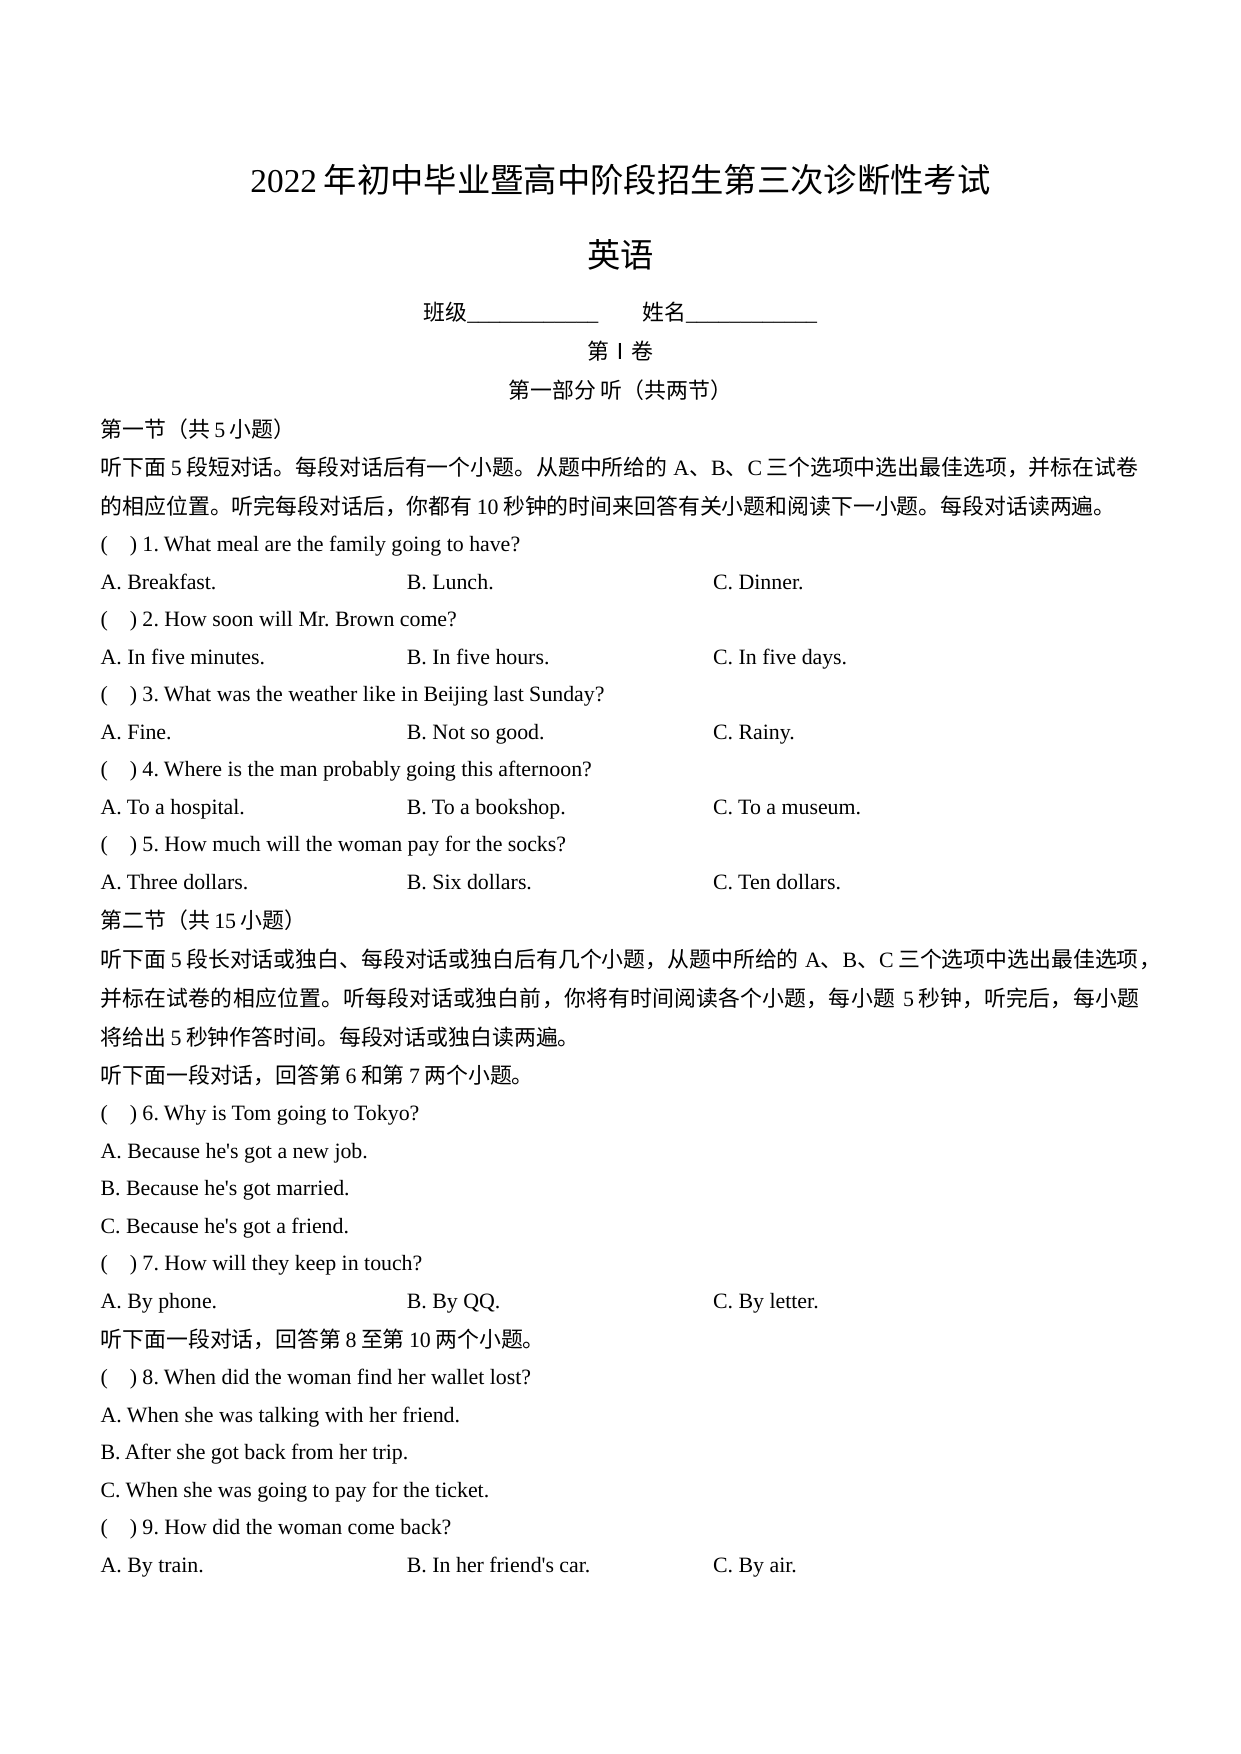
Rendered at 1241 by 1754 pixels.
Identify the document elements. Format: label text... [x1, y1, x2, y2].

text C. When she was going to pay for the ticket. [100, 1473, 1140, 1506]
text C. Because he's got a friend. [100, 1209, 1140, 1242]
text ( ) 7. How will they keep in touch? [100, 1247, 1140, 1279]
text ( ) 4. Where is the man probably going this afternoon? [100, 753, 1140, 785]
text A. In five minutes. B. In five hours. C. In five days. [100, 640, 1140, 673]
text ( ) 2. How soon will Mr. Brown come? [100, 603, 1140, 635]
text 第Ⅰ卷 [100, 334, 1140, 366]
text A. Fine. B. Not so good. C. Rainy. [100, 715, 1140, 748]
text A. By phone. B. By QQ. C. By letter. [100, 1284, 1140, 1317]
text A. When she was talking with her friend. [100, 1398, 1140, 1431]
text A. To a hospital. B. To a bookshop. C. To a museum. [100, 790, 1140, 823]
text A. Three dollars. B. Six dollars. C. Ten dollars. [100, 865, 1140, 898]
text ( ) 6. Why is Tom going to Tokyo? [100, 1097, 1140, 1129]
text 第一节（共5小题） [100, 411, 1140, 444]
text ( ) 3. What was the weather like in Beijing last Sunday? [100, 678, 1140, 710]
text B. Because he's got married. [100, 1172, 1140, 1204]
text A. Breakfast. B. Lunch. C. Dinner. [100, 565, 1140, 598]
text A. Because he's got a new job. [100, 1134, 1140, 1167]
text 听下面一段对话，回答第8至第10两个小题。 [100, 1322, 1140, 1354]
text 听下面5段短对话。每段对话后有一个小题。从题中所给的A、B、C三个选项中选出最佳选项，并标在试卷的相应位置。听完每段对话后，你都有10秒钟的时间来回答有关小题和阅读下一小题。每段对话读两遍。 [100, 450, 1140, 521]
text ( ) 1. What meal are the family going to have? [100, 528, 1140, 560]
text A. By train. B. In her friend's car. C. By air. [100, 1548, 1140, 1581]
text 英语 [100, 220, 1140, 285]
text 第二节（共15小题） [100, 903, 1140, 935]
text ( ) 8. When did the woman find her wallet lost? [100, 1361, 1140, 1393]
text 第一部分 听（共两节） [100, 372, 1140, 405]
text B. After she got back from her trip. [100, 1436, 1140, 1468]
text 听下面5段长对话或独白、每段对话或独白后有几个小题，从题中所给的A、B、C三个选项中选出最佳选项，并标在试卷的相应位置。听每段对话或独白前，你将有时间阅读各个小题，每小题5秒钟，听完后，每小题将给出5秒钟作答时间。每段对话或独白读两遍。 [100, 941, 1140, 1052]
text ( ) 5. How much will the woman pay for the socks? [100, 828, 1140, 860]
text 班级____________ 姓名____________ [100, 295, 1140, 327]
text 2022年初中毕业暨高中阶段招生第三次诊断性考试 [100, 146, 1140, 211]
text 听下面一段对话，回答第6和第7两个小题。 [100, 1058, 1140, 1091]
text ( ) 9. How did the woman come back? [100, 1511, 1140, 1543]
